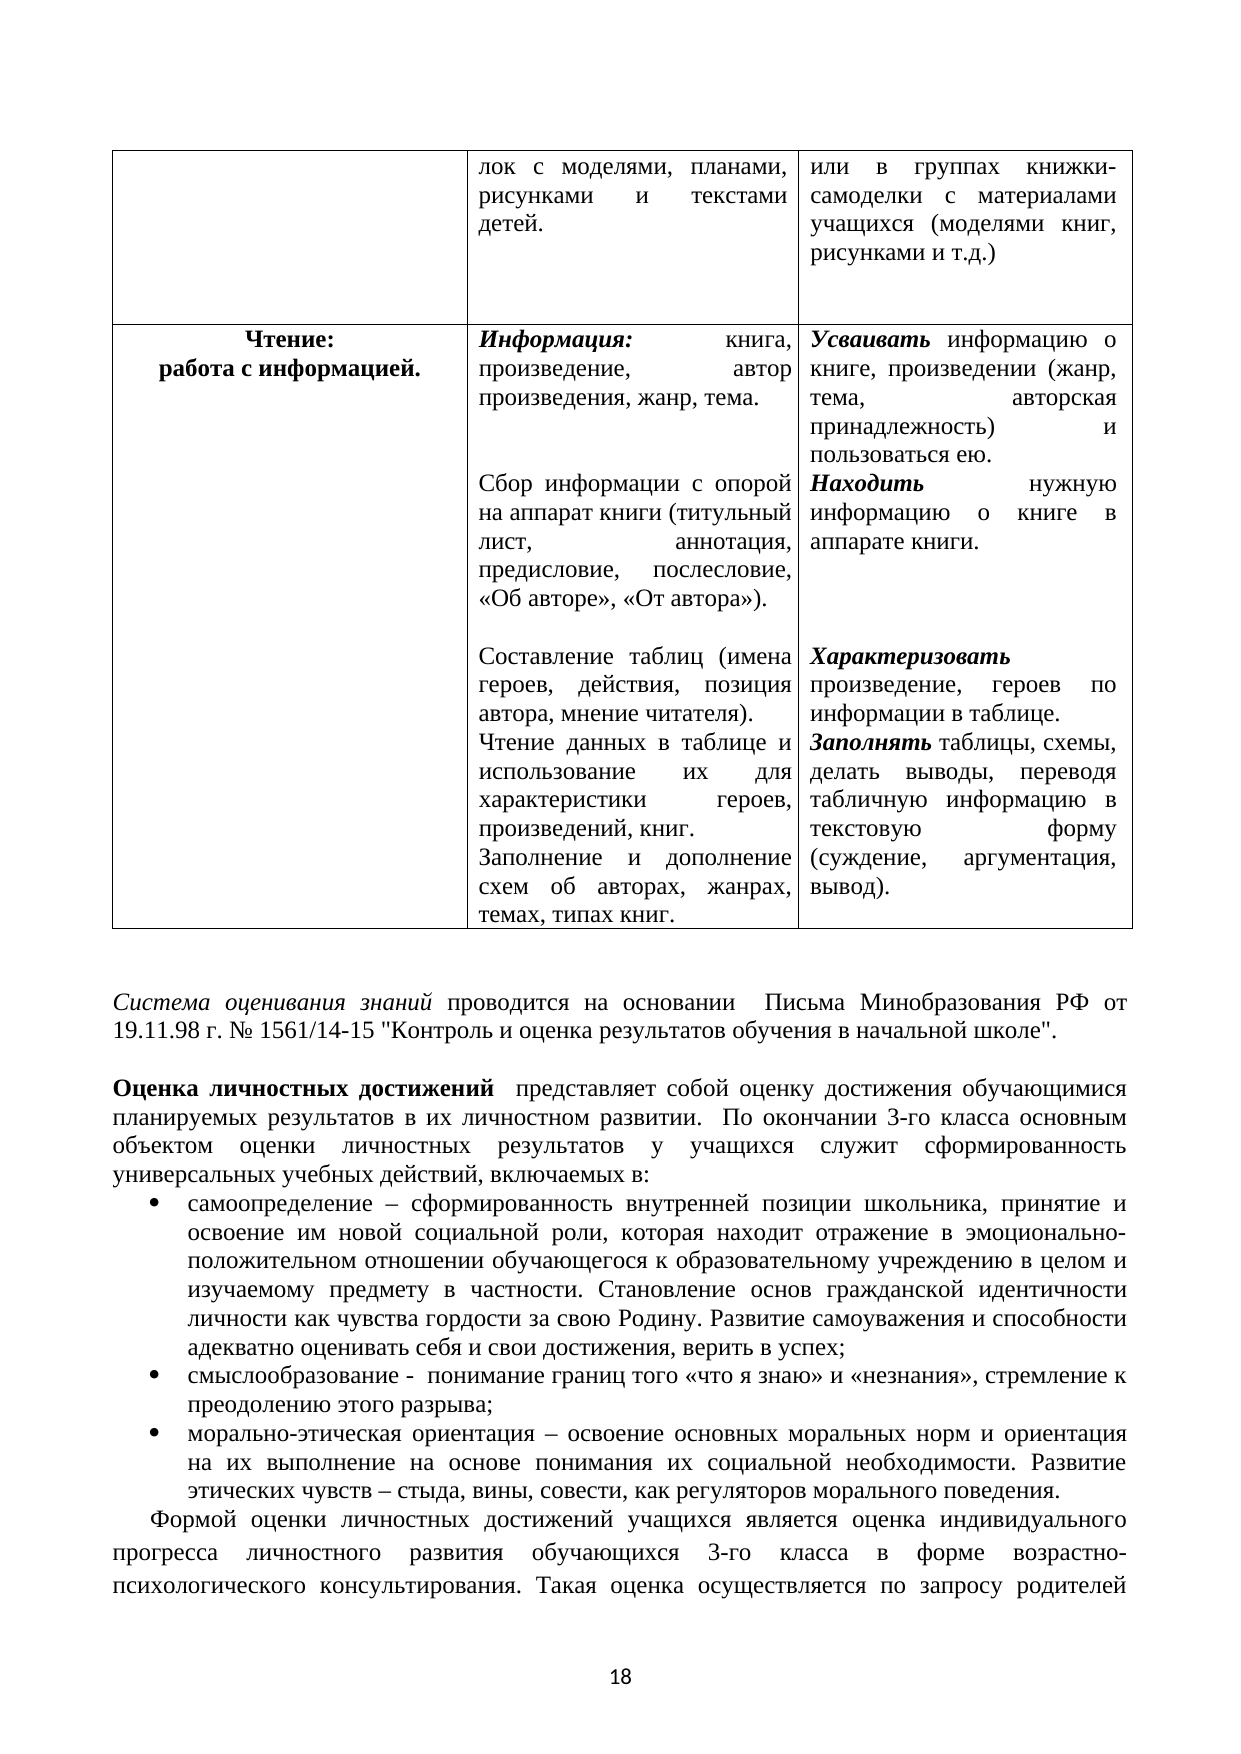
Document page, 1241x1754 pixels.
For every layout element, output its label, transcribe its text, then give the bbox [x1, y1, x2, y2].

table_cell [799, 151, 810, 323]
text Оценка личностных достижений представляет собой оценку достижения обучающимися планируемых результатов в их личностном развитии. По окончании 3-го класса основным объектом оценки личностных результатов у учащихся служит сформированность универсальных учебных действий, включаемых в: [112, 1073, 1128, 1188]
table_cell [113, 151, 467, 323]
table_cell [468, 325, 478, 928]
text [112, 1504, 1128, 1599]
table_cell Чтение: работа с информацией. [113, 325, 467, 928]
table_cell Усваивать информацию о книге, произведении (жанр, тема, авторская принадлежность) и пользоваться ею. Находить нужную информацию о книге в аппарате книги. Характеризовать произведение, героев по информации в таблице. Заполнять таблицы, схемы, делать выводы, переводя табличную информацию в текстовую форму (суждение, аргументация, вывод). [799, 325, 1132, 928]
text Система оценивания знаний проводится на основании Письма Минобразования РФ от 19.11.98 г. № 1561/14-15 "Контроль и оценка результатов обучения в начальной школе". [112, 987, 1128, 1044]
list смыслообразование - понимание границ того «что я знаю» и «незнания», стремление к преодолению этого разрыва; [150, 1361, 1128, 1418]
list самоопределение – сформированность внутренней позиции школьника, принятие и освоение им новой социальной роли, которая находит отражение в эмоционально-положительном отношении обучающегося к образовательному учреждению в целом и изучаемому предмету в частности. Становление основ гражданской идентичности личности как чувства гордости за свою Родину. Развитие самоуважения и способности адекватно оценивать себя и свои достижения, верить в успех; [150, 1188, 1128, 1361]
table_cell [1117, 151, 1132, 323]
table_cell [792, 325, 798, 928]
list морально-этическая ориентация – освоение основных моральных норм и ориентация на их выполнение на основе понимания их социальной необходимости. Развитие этических чувств – стыда, вины, совести, как регуляторов морального поведения. [150, 1418, 1128, 1504]
